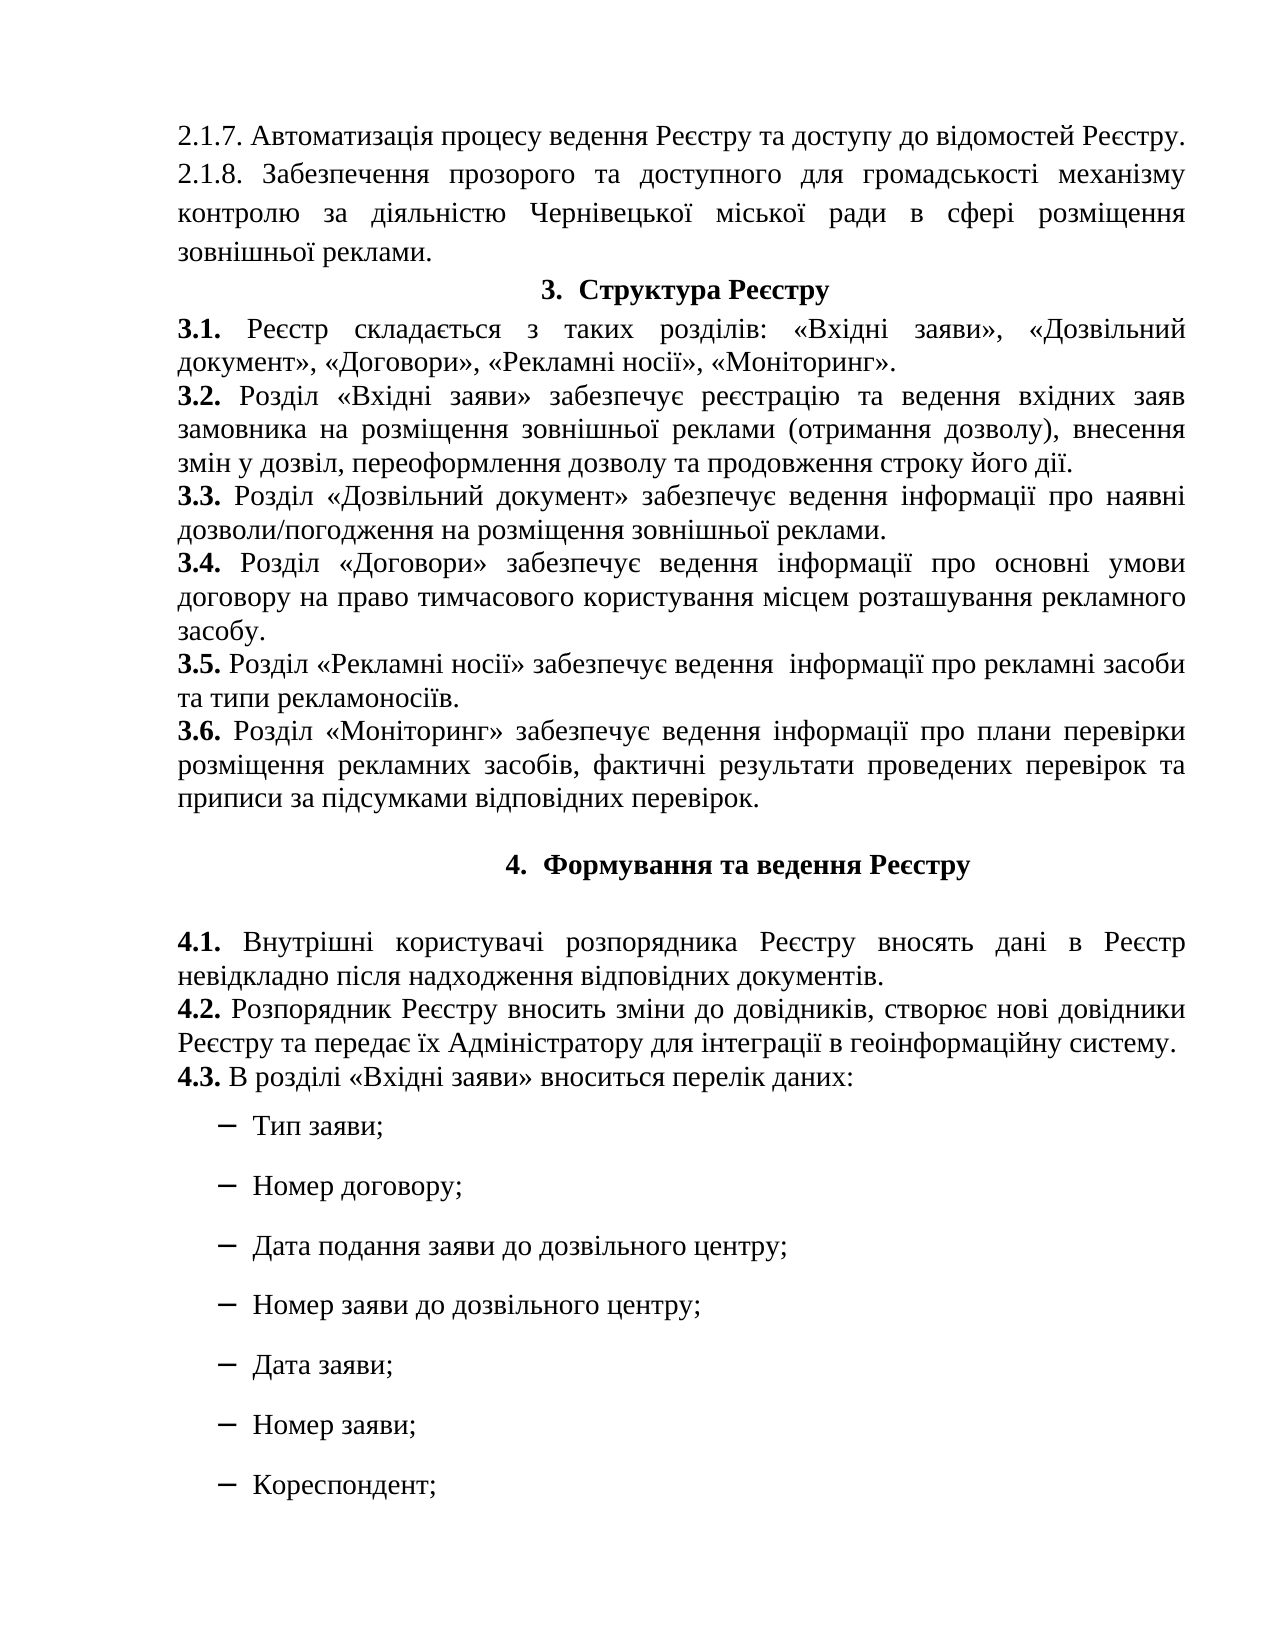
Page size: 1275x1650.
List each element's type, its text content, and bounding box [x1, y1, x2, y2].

list Кореспондент; [215, 1451, 1186, 1511]
text 4.1. Внутрішні користувачі розпорядника Реєстру вносять дані в Реєстр невідкладно після надходження відповідних документів. [177, 924, 1186, 992]
text 3.6. Розділ «Моніторинг» забезпечує ведення інформації про плани перевірки розміщення рекламних засобів, фактичні результати проведених перевірок та приписи за підсумками відповідних перевірок. [177, 713, 1186, 814]
list Номер заяви до дозвільного центру; [215, 1272, 1186, 1331]
text 3.4. Розділ «Договори» забезпечує ведення інформації про основні умови договору на право тимчасового користування місцем розташування рекламного засобу. [177, 546, 1186, 646]
list Номер договору; [215, 1152, 1186, 1212]
list Дата подання заяви до дозвільного центру; [215, 1212, 1186, 1272]
text 2.1.8. Забезпечення прозорого та доступного для громадськості механізму контролю за діяльністю Чернівецької міської ради в сфері розміщення зовнішньої реклами. [177, 157, 1186, 267]
list Дата заяви; [215, 1331, 1186, 1391]
text 3.2. Розділ «Вхідні заяви» забезпечує реєстрацію та ведення вхідних заяв замовника на розміщення зовнішньої реклами (отримання дозволу), внесення змін у дозвіл, переоформлення дозволу та продовження строку його дії. [177, 378, 1186, 478]
text 2.1.7. Автоматизація процесу ведення Реєстру та доступу до відомостей Реєстру. [177, 118, 1186, 152]
text 3.3. Розділ «Дозвільний документ» забезпечує ведення інформації про наявні дозволи/погодження на розміщення зовнішньої реклами. [177, 478, 1186, 546]
text 4.2. Розпорядник Реєстру вносить зміни до довідників, створює нові довідники Реєстру та передає їх Адміністратору для інтеграції в геоінформаційну систему. [177, 992, 1186, 1059]
list Номер заяви; [215, 1391, 1186, 1451]
text 4.3. В розділі «Вхідні заяви» вноситься перелік даних: [177, 1059, 1186, 1092]
list Структура Реєстру [184, 272, 1186, 306]
text 3.5. Розділ «Рекламні носії» забезпечує ведення інформації про рекламні засоби та типи рекламоносіїв. [177, 646, 1186, 713]
list Тип заяви; [215, 1092, 1186, 1152]
text 3.1. Реєстр складається з таких розділів: «Вхідні заяви», «Дозвільний документ», «Договори», «Рекламні носії», «Моніторинг». [177, 311, 1186, 378]
list Формування та ведення Реєстру [290, 847, 1186, 881]
